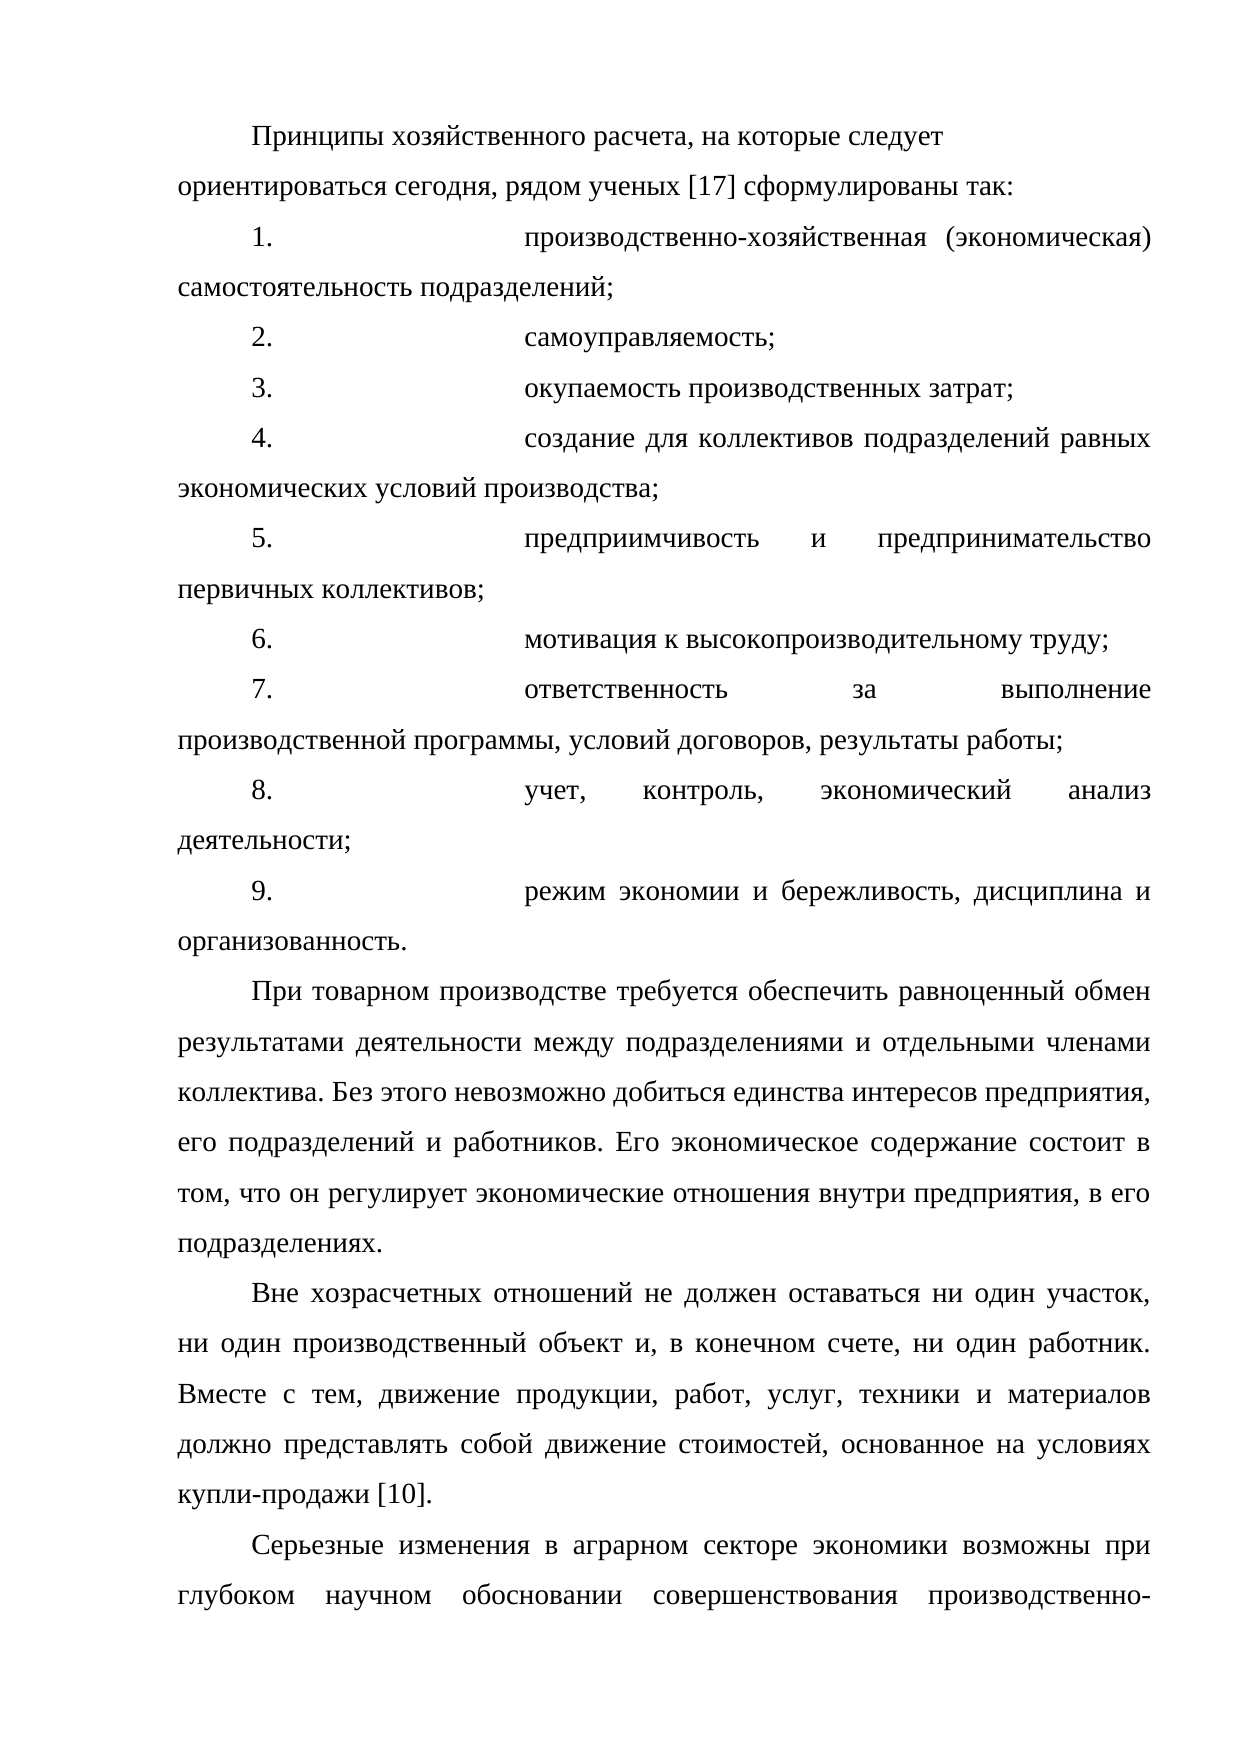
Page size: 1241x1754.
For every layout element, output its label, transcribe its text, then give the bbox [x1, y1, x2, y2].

list предприимчивость и предпринимательство первичных коллективов; [177, 521, 1152, 604]
list самоуправляемость; [177, 319, 1152, 353]
list окупаемость производственных затрат; [177, 370, 1152, 403]
list режим экономии и бережливость, дисциплина и организованность. [177, 873, 1152, 957]
list ответственность за выполнение производственной программы, условий договоров, результаты работы; [177, 672, 1152, 755]
list учет, контроль, экономический анализ деятельности; [177, 772, 1152, 856]
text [177, 1527, 1152, 1611]
text Вне хозрасчетных отношений не должен оставаться ни один участок, ни один производственный объект и, в конечном счете, ни один работник. Вместе с тем, движение продукции, работ, услуг, техники и материалов должно представлять собой движение стоимостей, основанное на условиях купли-продажи [10]. [177, 1275, 1152, 1510]
text Принципы хозяйственного расчета, на которые следует ориентироваться сегодня, рядом ученых [17] сформулированы так: [177, 118, 1152, 202]
list мотивация к высокопроизводительному труду; [177, 621, 1152, 655]
text При товарном производстве требуется обеспечить равноценный обмен результатами деятельности между подразделениями и отдельными членами коллектива. Без этого невозможно добиться единства интересов предприятия, его подразделений и работников. Его экономическое содержание состоит в том, что он регулирует экономические отношения внутри предприятия, в его подразделениях. [177, 973, 1152, 1258]
list создание для коллективов подразделений равных экономических условий производства; [177, 420, 1152, 504]
list производственно-хозяйственная (экономическая) самостоятельность подразделений; [177, 219, 1152, 303]
